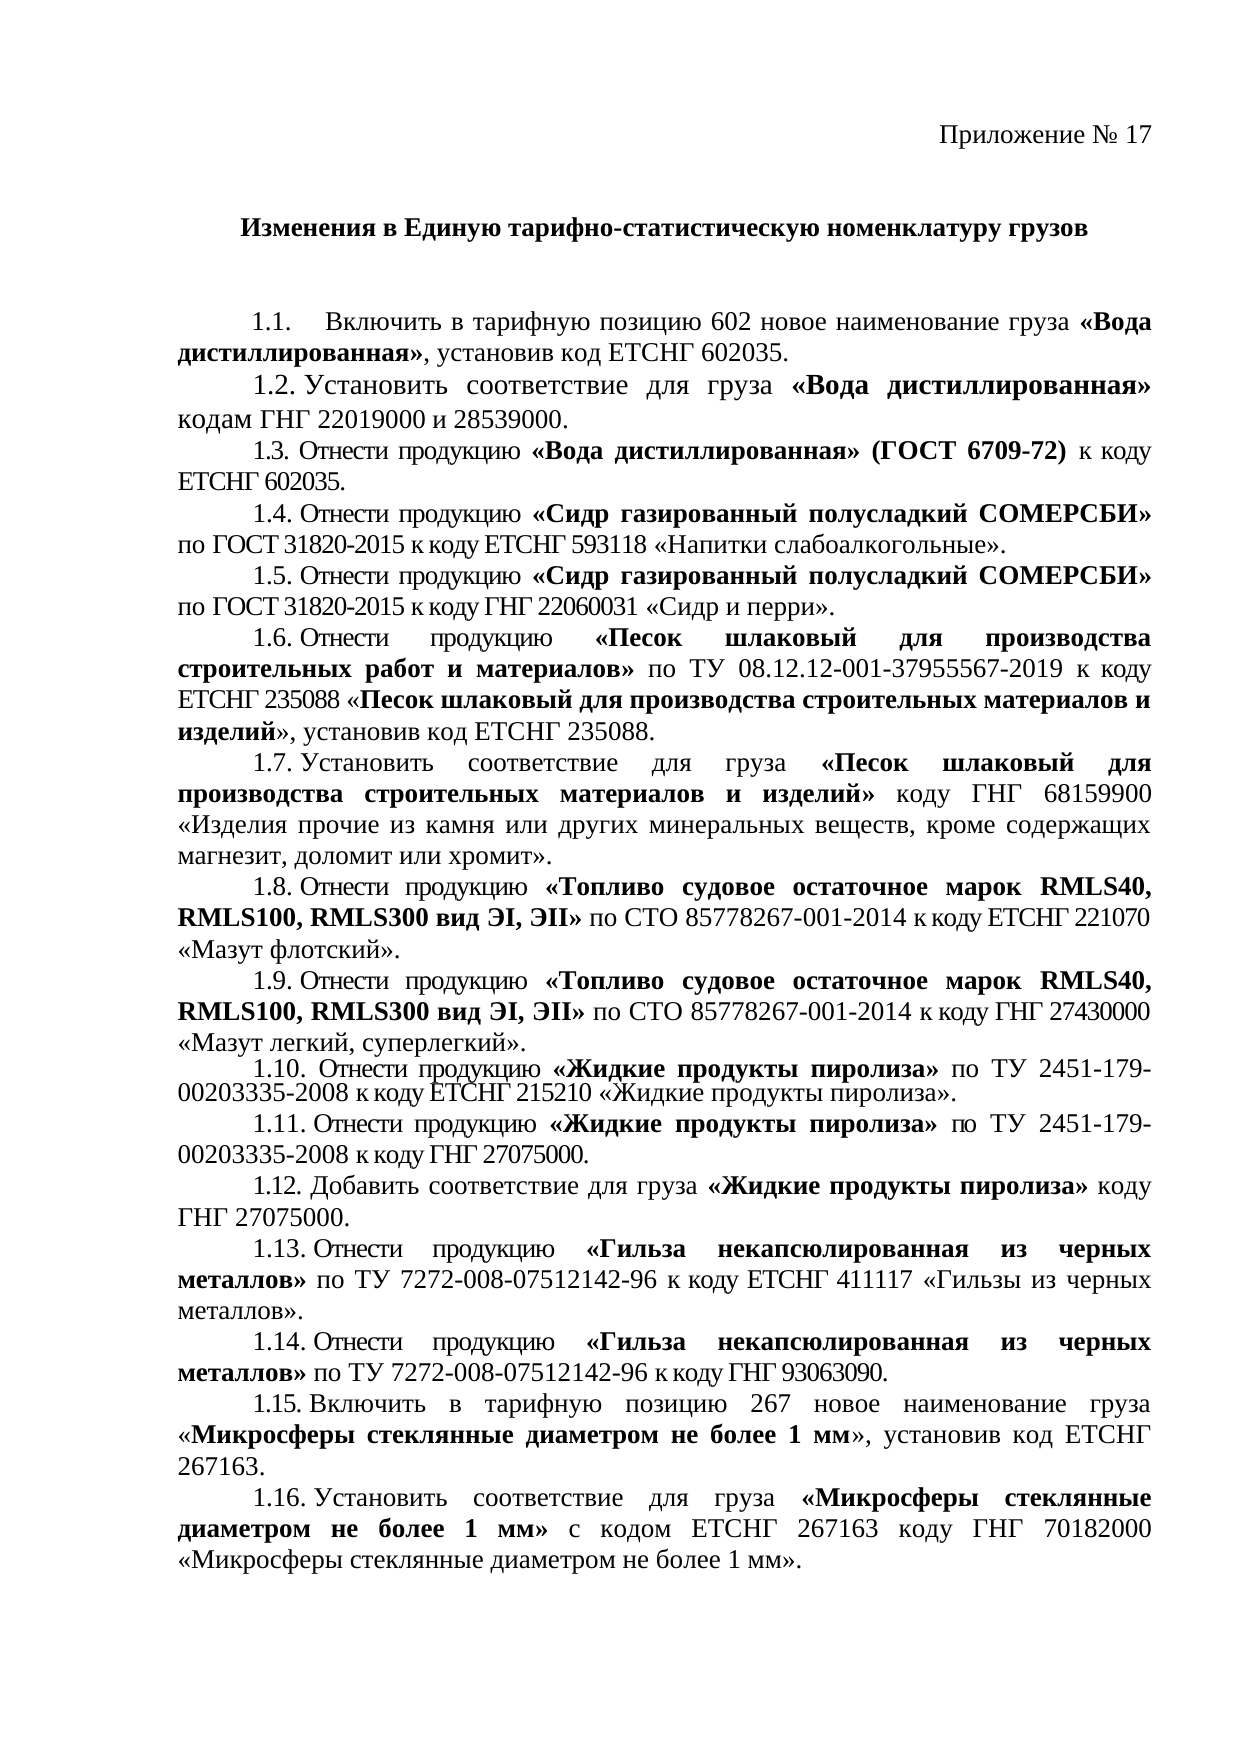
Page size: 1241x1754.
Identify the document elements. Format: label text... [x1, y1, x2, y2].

text 1.9. Отнести продукцию «Топливо судовое остаточное марок RMLS40, RMLS100, RMLS300 вид ЭI, ЭII» по СТО 85778267-001-2014 к коду ГНГ 27430000 «Мазут легкий, суперлегкий». [177, 964, 1152, 1057]
text 1.11. Отнести продукцию «Жидкие продукты пиролиза» по ТУ 2451-179-00203335-2008 к коду ГНГ 27075000. [177, 1107, 1152, 1169]
text 1.4. Отнести продукцию «Сидр газированный полусладкий СОМЕРСБИ» по ГОСТ 31820-2015 к коду ЕТСНГ 593118 «Напитки слабоалкогольные». [177, 497, 1152, 559]
text Приложение № 17 [177, 118, 1152, 149]
list Включить в тарифную позицию 602 новое наименование груза «Вода дистиллированная», установив код ЕТСНГ 602035. [177, 305, 1152, 367]
text 1.8. Отнести продукцию «Топливо судовое остаточное марок RMLS40, RMLS100, RMLS300 вид ЭI, ЭII» по СТО 85778267-001-2014 к коду ЕТСНГ 221070 «Мазут флотский». [177, 870, 1152, 964]
text 1.16. Установить соответствие для груза «Микросферы стеклянные диаметром не более 1 мм» с кодом ЕТСНГ 267163 коду ГНГ 70182000 «Микросферы стеклянные диаметром не более 1 мм». [177, 1481, 1152, 1574]
text 1.5. Отнести продукцию «Сидр газированный полусладкий СОМЕРСБИ» по ГОСТ 31820-2015 к коду ГНГ 22060031 «Сидр и перри». [177, 559, 1152, 621]
text 1.14. Отнести продукцию «Гильза некапсюлированная из черных металлов» по ТУ 7272-008-07512142-96 к коду ГНГ 93063090. [177, 1325, 1152, 1387]
text 1.12. Добавить соответствие для груза «Жидкие продукты пиролиза» коду ГНГ 27075000. [177, 1169, 1152, 1232]
text 1.13. Отнести продукцию «Гильза некапсюлированная из черных металлов» по ТУ 7272-008-07512142-96 к коду ЕТСНГ 411117 «Гильзы из черных металлов». [177, 1232, 1152, 1325]
text 1.2. Установить соответствие для груза «Вода дистиллированная» кодам ГНГ 22019000 и 28539000. [177, 367, 1152, 434]
text Изменения в Единую тарифно-статистическую номенклатуру грузов [177, 212, 1152, 243]
text 1.3. Отнести продукцию «Вода дистиллированная» (ГОСТ 6709-72) к коду ЕТСНГ 602035. [177, 434, 1152, 497]
text 1.15. Включить в тарифную позицию 267 новое наименование груза «Микросферы стеклянные диаметром не более 1 мм», установив код ЕТСНГ 267163. [177, 1387, 1152, 1481]
text 1.10. Отнести продукцию «Жидкие продукты пиролиза» по ТУ 2451-179-00203335-2008 к коду ЕТСНГ 215210 «Жидкие продукты пиролиза». [177, 1057, 1152, 1107]
text 1.6. Отнести продукцию «Песок шлаковый для производства строительных работ и материалов» по ТУ 08.12.12-001-37955567-2019 к коду ЕТСНГ 235088 «Песок шлаковый для производства строительных материалов и изделий», установив код ЕТСНГ 235088. [177, 621, 1152, 746]
text 1.7. Установить соответствие для груза «Песок шлаковый для производства строительных материалов и изделий» коду ГНГ 68159900 «Изделия прочие из камня или других минеральных веществ, кроме содержащих магнезит, доломит или хромит». [177, 746, 1152, 870]
